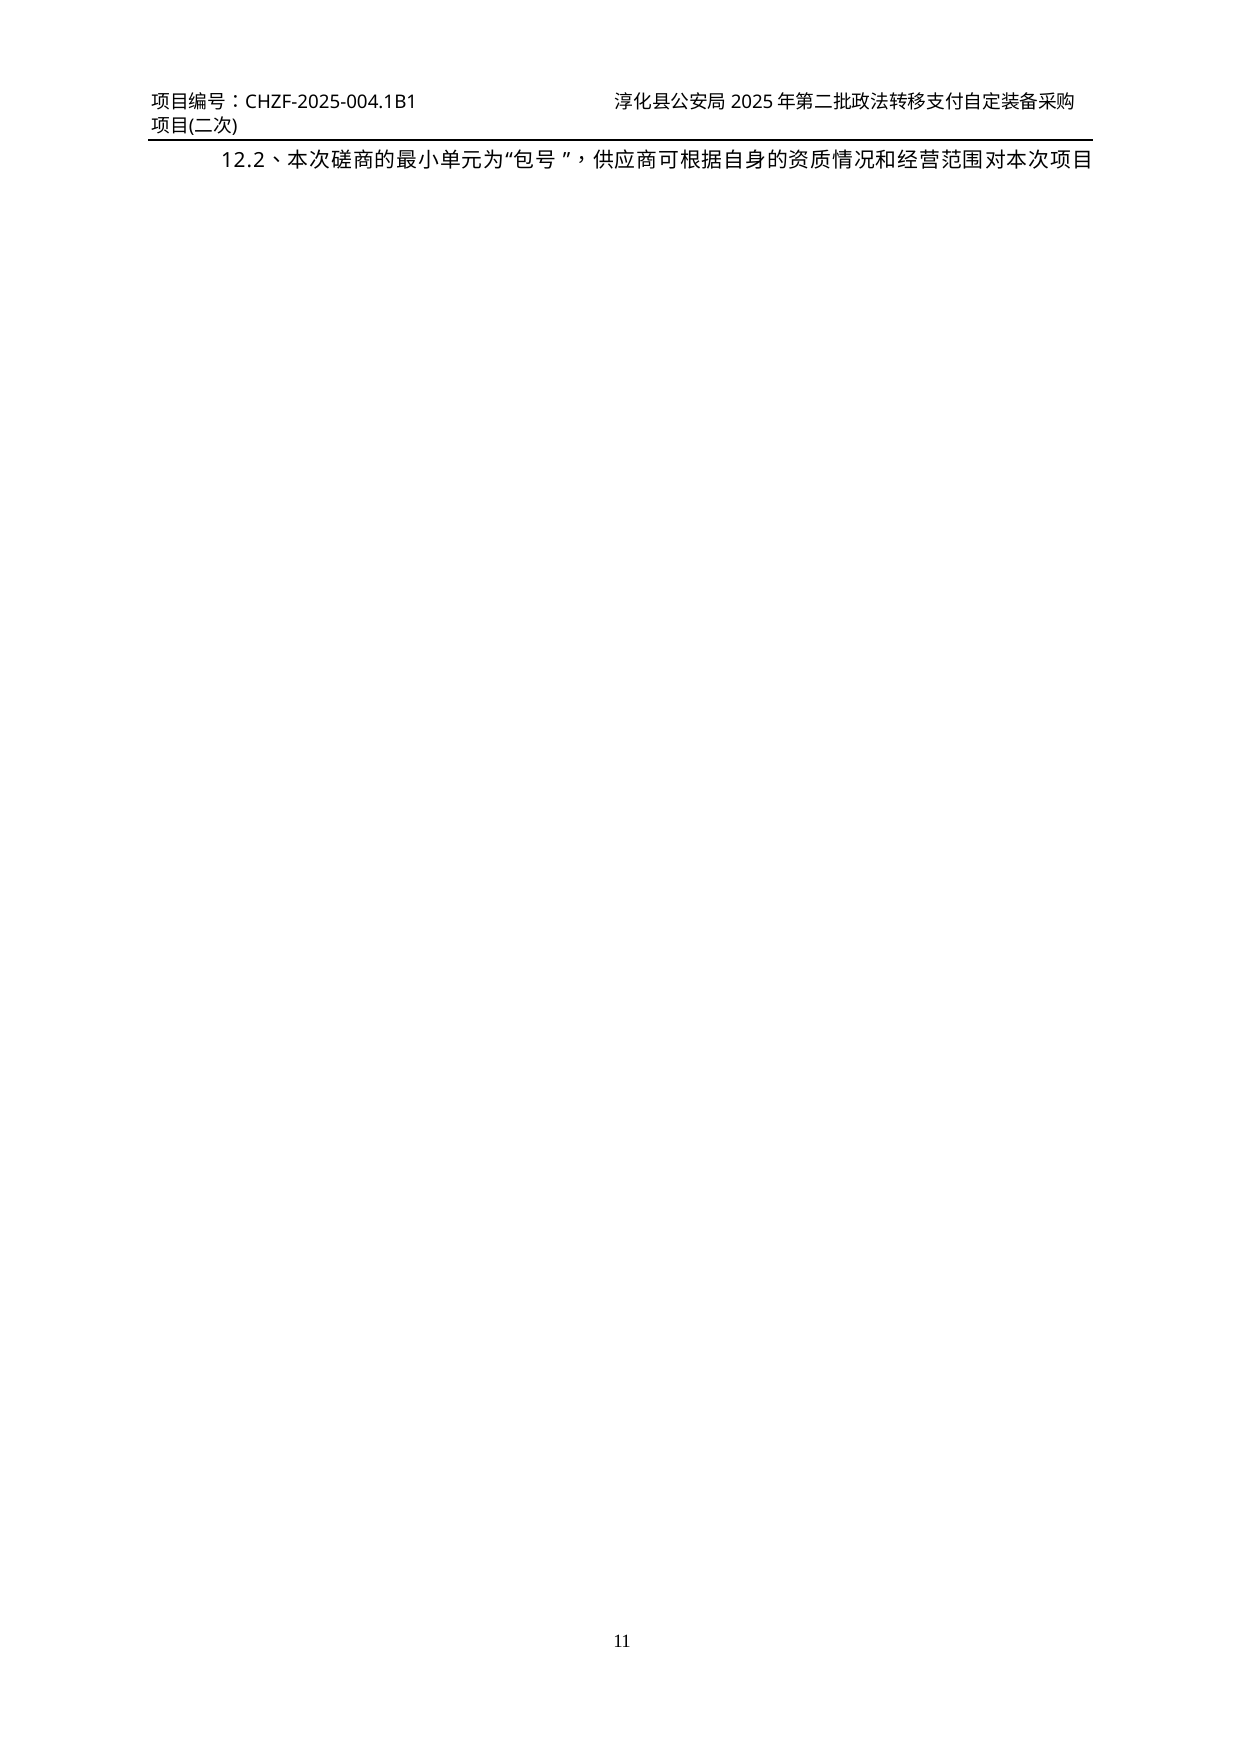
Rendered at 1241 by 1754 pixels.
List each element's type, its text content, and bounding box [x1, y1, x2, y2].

text 12.2、本次磋商的最小单元为“包号 ”，供应商可根据自身的资质情况和经营范围对本次项目 [148, 146, 1093, 172]
